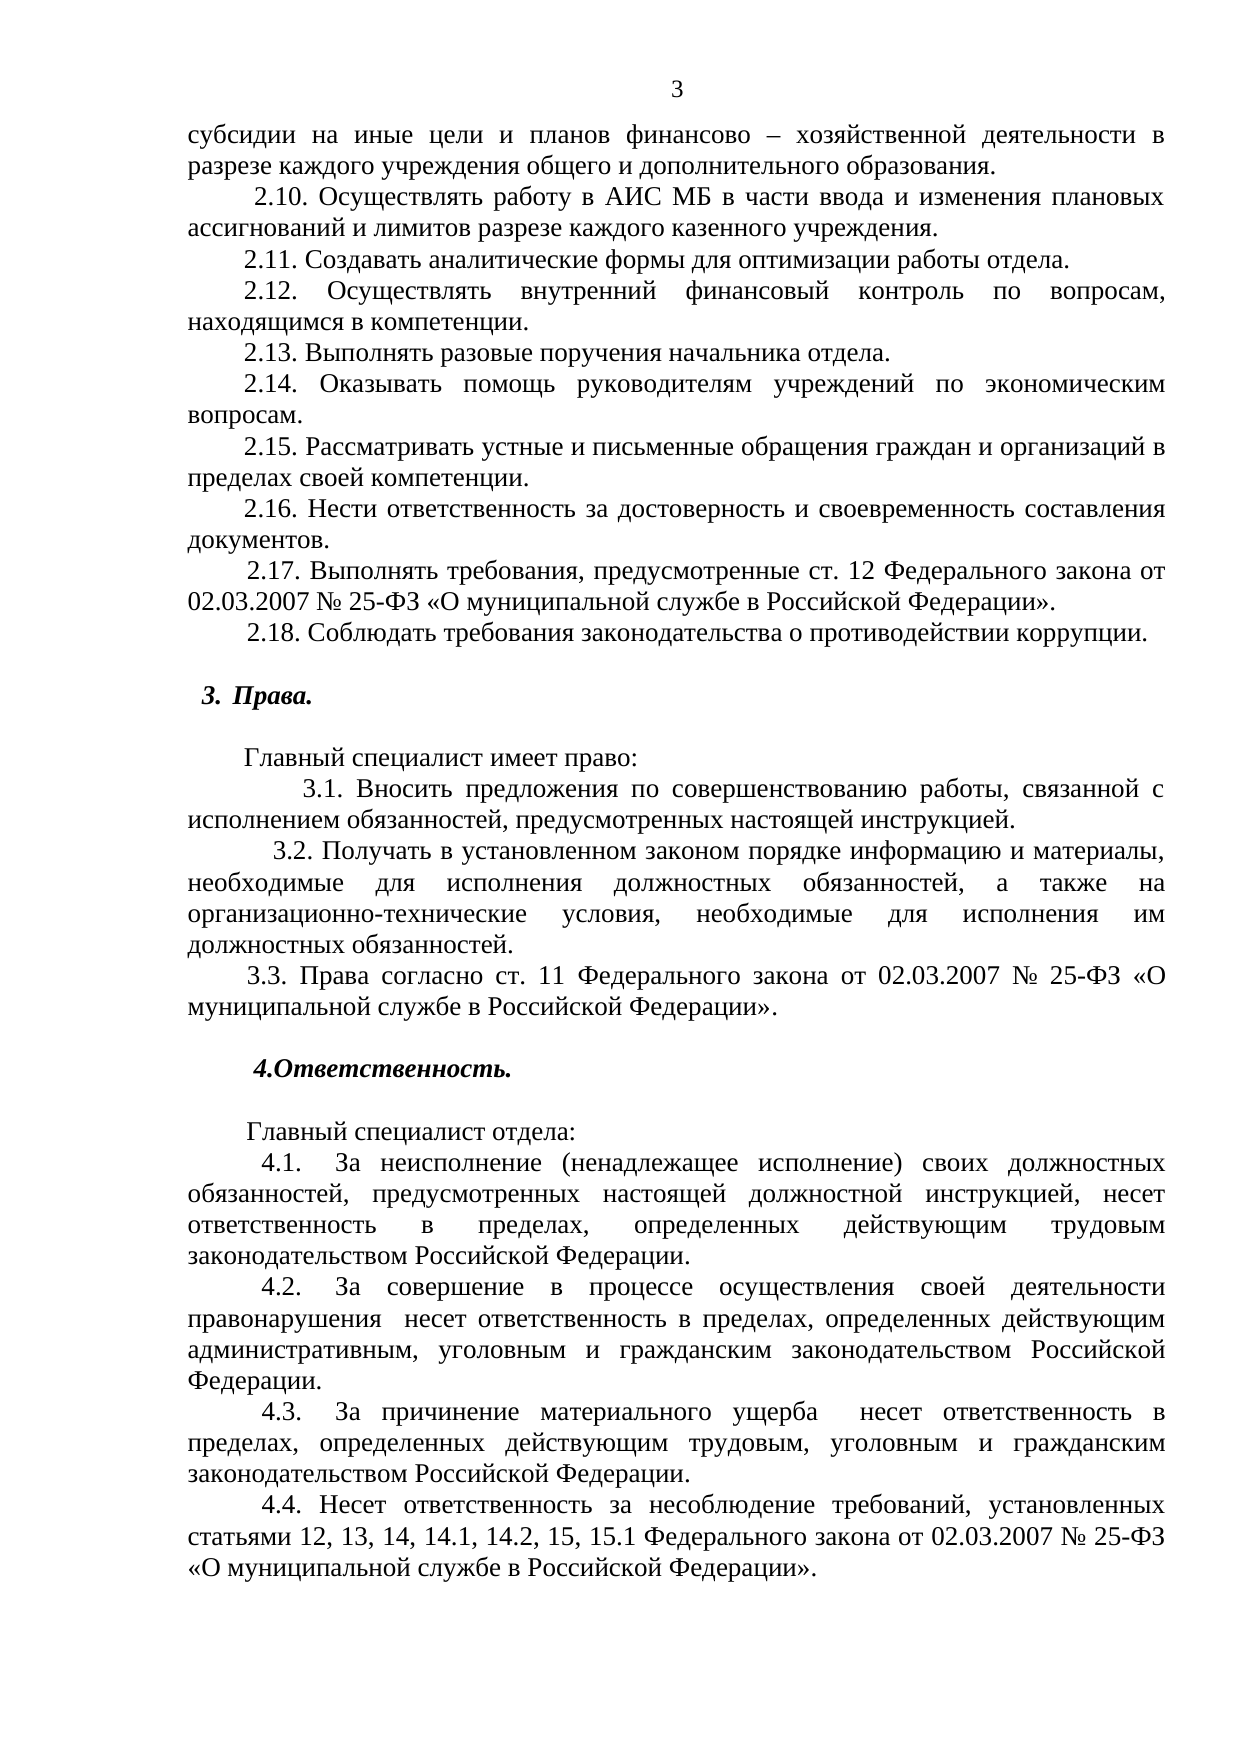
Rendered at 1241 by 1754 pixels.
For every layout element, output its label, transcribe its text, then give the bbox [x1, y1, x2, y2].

text 2.17. Выполнять требования, предусмотренные ст. 12 Федерального закона от 02.03.2007 № 25-ФЗ «О муниципальной службе в Российской Федерации». [187, 554, 1167, 616]
text 2.15. Рассматривать устные и письменные обращения граждан и организаций в пределах своей компетенции. [187, 429, 1167, 492]
text 2.18. Соблюдать требования законодательства о противодействии коррупции. [187, 616, 1167, 648]
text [187, 118, 1167, 180]
text 2.11. Создавать аналитические формы для оптимизации работы отдела. [187, 243, 1167, 274]
text Главный специалист имеет право: [187, 741, 1167, 772]
text 3.1. Вносить предложения по совершенствованию работы, связанной с исполнением обязанностей, предусмотренных настоящей инструкцией. [187, 772, 1167, 834]
text 4.2. За совершение в процессе осуществления своей деятельности правонарушения несет ответственность в пределах, определенных действующим административным, уголовным и гражданским законодательством Российской Федерации. [187, 1271, 1167, 1395]
text 4.1. За неисполнение (ненадлежащее исполнение) своих должностных обязанностей, предусмотренных настоящей должностной инструкцией, несет ответственность в пределах, определенных действующим трудовым законодательством Российской Федерации. [187, 1146, 1167, 1271]
text 2.16. Нести ответственность за достоверность и своевременность составления документов. [187, 492, 1167, 554]
text 4.4. Несет ответственность за несоблюдение требований, установленных статьями 12, 13, 14, 14.1, 14.2, 15, 15.1 Федерального закона от 02.03.2007 № 25-ФЗ «О муниципальной службе в Российской Федерации». [187, 1488, 1167, 1582]
text 2.12. Осуществлять внутренний финансовый контроль по вопросам, находящимся в компетенции. [187, 274, 1167, 336]
text Главный специалист отдела: [246, 1115, 1167, 1146]
text 3.2. Получать в установленном законом порядке информацию и материалы, необходимые для исполнения должностных обязанностей, а также на организационно-технические условия, необходимые для исполнения им должностных обязанностей. [187, 834, 1167, 959]
text 2.10. Осуществлять работу в АИС МБ в части ввода и изменения плановых ассигнований и лимитов разрезе каждого казенного учреждения. [187, 180, 1167, 243]
list Права. [187, 679, 1167, 710]
text 2.13. Выполнять разовые поручения начальника отдела. [187, 336, 1167, 367]
text 4.3. За причинение материального ущерба несет ответственность в пределах, определенных действующим трудовым, уголовным и гражданским законодательством Российской Федерации. [187, 1395, 1167, 1488]
text 2.14. Оказывать помощь руководителям учреждений по экономическим вопросам. [187, 367, 1167, 429]
list 3.3. Права согласно ст. 11 Федерального закона от 02.03.2007 № 25-ФЗ «О муниципальной службе в Российской Федерации». [187, 959, 1167, 1021]
text 4.Ответственность. [187, 1052, 1167, 1084]
